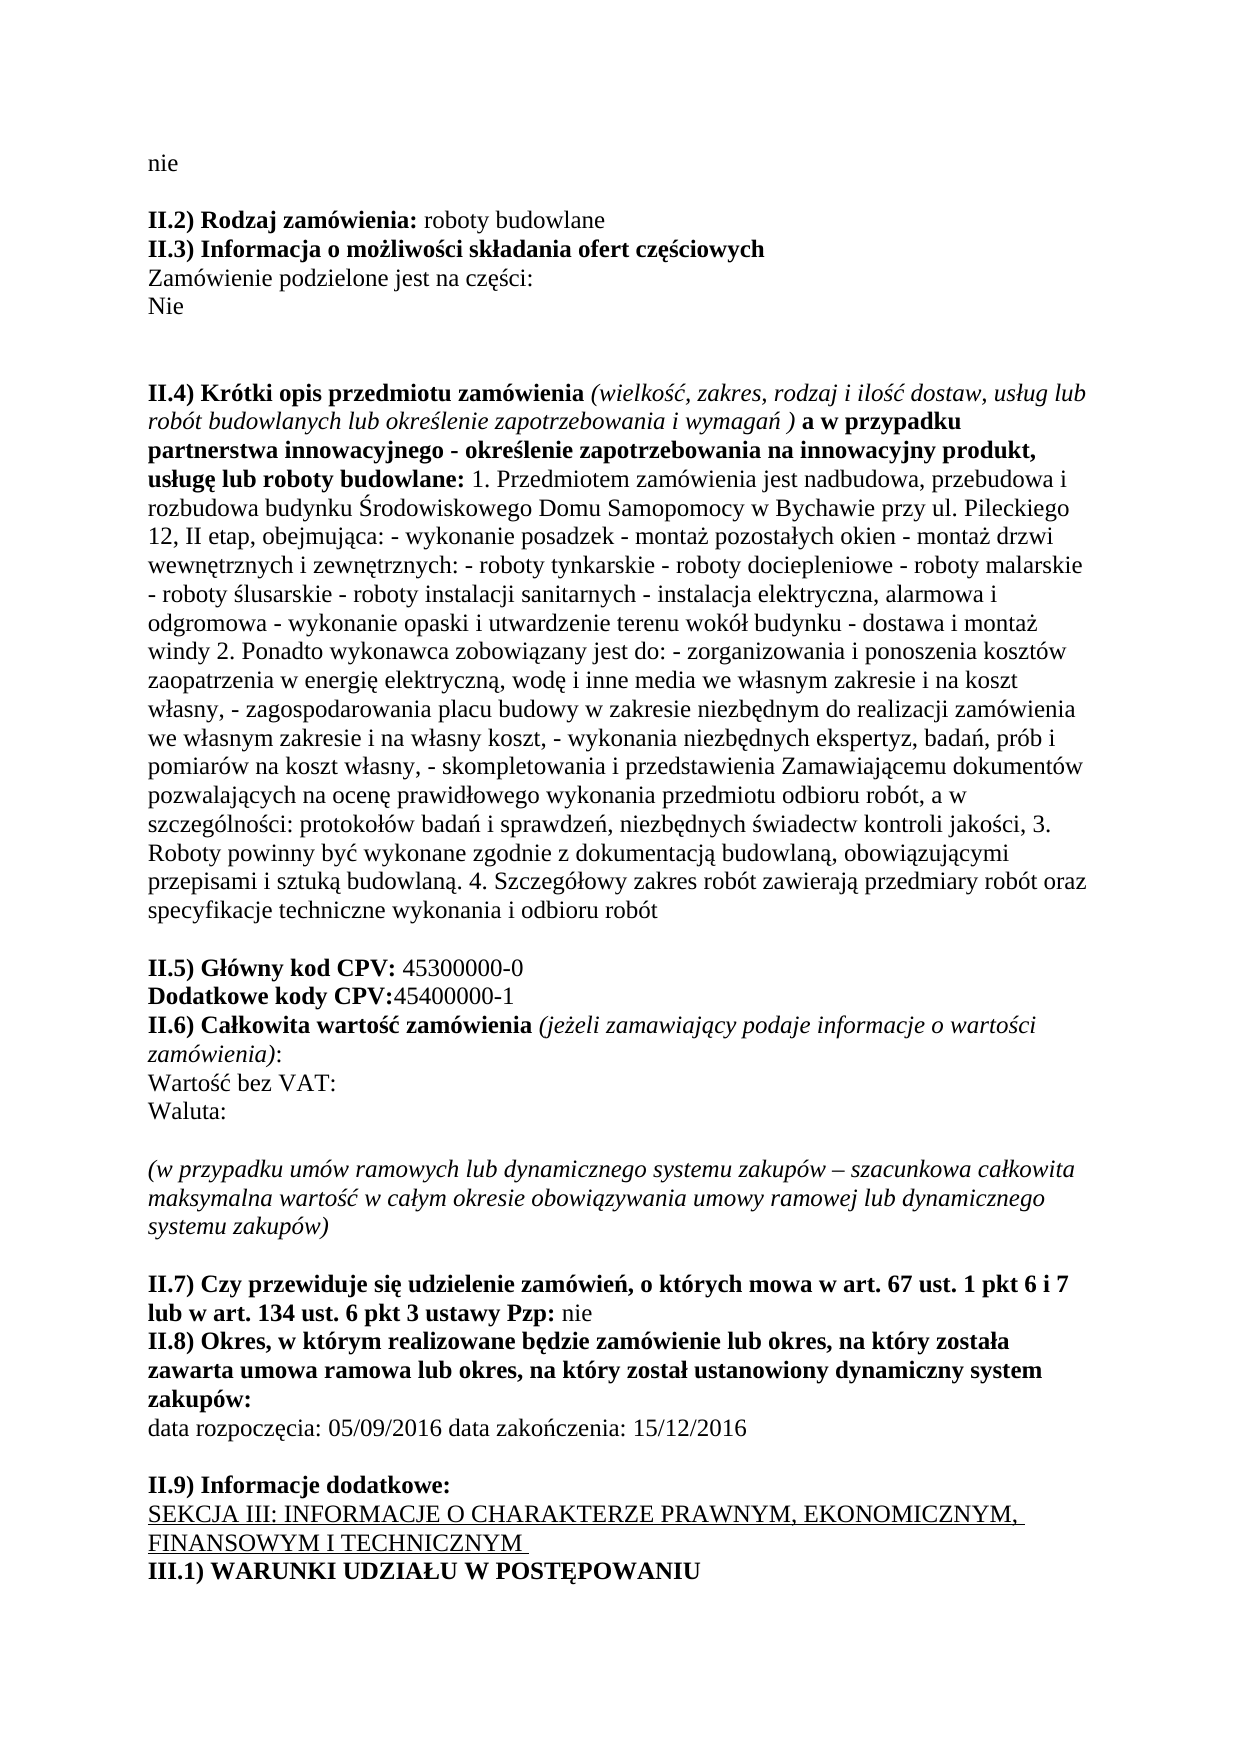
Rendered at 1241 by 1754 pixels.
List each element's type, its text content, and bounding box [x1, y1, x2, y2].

text III.1) WARUNKI UDZIAŁU W POSTĘPOWANIU [148, 1556, 1093, 1585]
text II.9) Informacje dodatkowe: [148, 1441, 1093, 1499]
text data rozpoczęcia: 05/09/2016 data zakończenia: 15/12/2016 [148, 1413, 1093, 1441]
text II.7) Czy przewiduje się udzielenie zamówień, o których mowa w art. 67 ust. 1 pkt 6 i 7 lub w art. 134 ust. 6 pkt 3 ustawy Pzp: nie II.8) Okres, w którym realizowane będzie zamówienie lub okres, na który została zawarta umowa ramowa lub okres, na który został ustanowiony dynamiczny system zakupów: [148, 1240, 1093, 1413]
text II.4) Krótki opis przedmiotu zamówienia (wielkość, zakres, rodzaj i ilość dostaw, usług lub robót budowlanych lub określenie zapotrzebowania i wymagań ) a w przypadku partnerstwa innowacyjnego - określenie zapotrzebowania na innowacyjny produkt, usługę lub roboty budowlane: 1. Przedmiotem zamówienia jest nadbudowa, przebudowa i rozbudowa budynku Środowiskowego Domu Samopomocy w Bychawie przy ul. Pileckiego 12, II etap, obejmująca: - wykonanie posadzek - montaż pozostałych okien - montaż drzwi wewnętrznych i zewnętrznych: - roboty tynkarskie - roboty dociepleniowe - roboty malarskie - roboty ślusarskie - roboty instalacji sanitarnych - instalacja elektryczna, alarmowa i odgromowa - wykonanie opaski i utwardzenie terenu wokół budynku - dostawa i montaż windy 2. Ponadto wykonawca zobowiązany jest do: - zorganizowania i ponoszenia kosztów zaopatrzenia w energię elektryczną, wodę i inne media we własnym zakresie i na koszt własny, - zagospodarowania placu budowy w zakresie niezbędnym do realizacji zamówienia we własnym zakresie i na własny koszt, - wykonania niezbędnych ekspertyz, badań, prób i pomiarów na koszt własny, - skompletowania i przedstawienia Zamawiającemu dokumentów pozwalających na ocenę prawidłowego wykonania przedmiotu odbioru robót, a w szczególności: protokołów badań i sprawdzeń, niezbędnych świadectw kontroli jakości, 3. Roboty powinny być wykonane zgodnie z dokumentacją budowlaną, obowiązującymi przepisami i sztuką budowlaną. 4. Szczegółowy zakres robót zawierają przedmiary robót oraz specyfikacje techniczne wykonania i odbioru robót II.5) Główny kod CPV: 45300000-0 Dodatkowe kody CPV:45400000-1 II.6) Całkowita wartość zamówienia (jeżeli zamawiający podaje informacje o wartości zamówienia): Wartość bez VAT: Waluta: [148, 320, 1093, 1125]
text (w przypadku umów ramowych lub dynamicznego systemu zakupów – szacunkowa całkowita maksymalna wartość w całym okresie obowiązywania umowy ramowej lub dynamicznego systemu zakupów) [148, 1125, 1093, 1240]
text SEKCJA III: INFORMACJE O CHARAKTERZE PRAWNYM, EKONOMICZNYM, FINANSOWYM I TECHNICZNYM [148, 1499, 1093, 1556]
text II.2) Rodzaj zamówienia: roboty budowlane II.3) Informacja o możliwości składania ofert częściowych Zamówienie podzielone jest na części: [148, 176, 1093, 291]
text Nie [148, 291, 1093, 320]
text nie [148, 148, 1093, 176]
